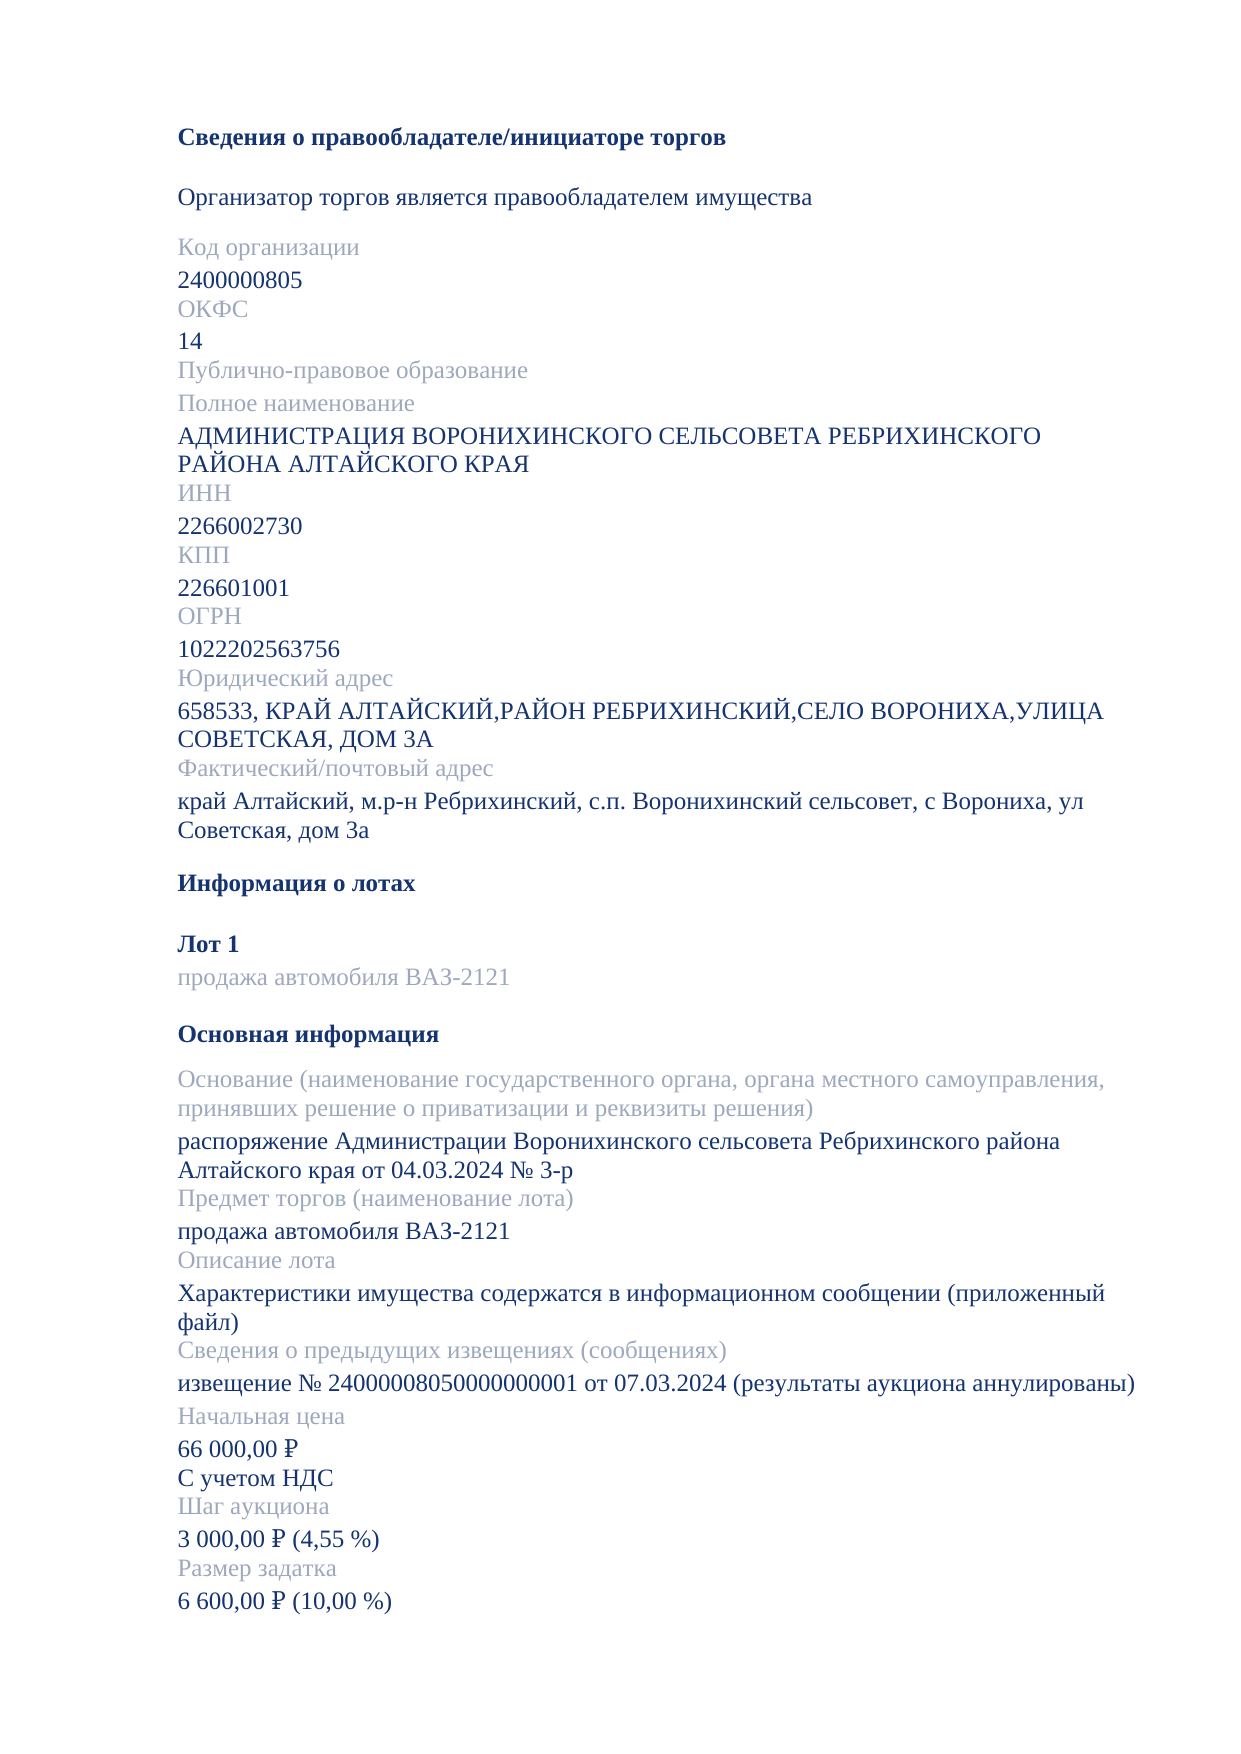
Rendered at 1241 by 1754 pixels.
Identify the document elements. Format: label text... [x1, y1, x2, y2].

text 66 000,00 ₽ [177, 1434, 1152, 1463]
text Лот 1 [177, 929, 1152, 958]
text Фактический/почтовый адрес [177, 753, 1152, 782]
text 3 000,00 ₽ (4,55 %) [177, 1524, 1152, 1553]
text Сведения о предыдущих извещениях (сообщениях) [177, 1335, 1152, 1364]
text 2266002730 [177, 511, 1152, 540]
text Полное наименование [177, 388, 1152, 417]
text Начальная цена [177, 1401, 1152, 1430]
text КПП [177, 540, 1152, 569]
text извещение № 24000008050000000001 от 07.03.2024 (результаты аукциона аннулированы) [177, 1368, 1152, 1397]
text 1022202563756 [177, 634, 1152, 663]
text С учетом НДС [177, 1463, 1152, 1491]
text 2400000805 [177, 265, 1152, 294]
text край Алтайский, м.р-н Ребрихинский, с.п. Воронихинский сельсовет, с Ворониха, ул Советская, дом 3а [177, 786, 1152, 844]
text ИНН [177, 478, 1152, 507]
text Сведения о правообладателе/инициаторе торгов [177, 118, 1152, 150]
text Организатор торгов является правообладателем имущества [177, 182, 1152, 211]
text Основная информация [177, 1019, 1152, 1048]
text продажа автомобиля ВАЗ-2121 [177, 1216, 1152, 1245]
text Описание лота [177, 1245, 1152, 1274]
text АДМИНИСТРАЦИЯ ВОРОНИХИНСКОГО СЕЛЬСОВЕТА РЕБРИХИНСКОГО РАЙОНА АЛТАЙСКОГО КРАЯ [177, 421, 1152, 478]
text Информация о лотах [177, 864, 1152, 897]
text Размер задатка [177, 1553, 1152, 1582]
text ОКФС [177, 294, 1152, 322]
text Код организации [177, 232, 1152, 261]
text Основание (наименование государственного органа, органа местного самоуправления, принявших решение о приватизации и реквизиты решения) [177, 1064, 1152, 1122]
text 6 600,00 ₽ (10,00 %) [177, 1586, 1152, 1614]
text Предмет торгов (наименование лота) [177, 1183, 1152, 1212]
text продажа автомобиля ВАЗ-2121 [177, 962, 1152, 990]
text Публично-правовое образование [177, 355, 1152, 384]
text Характеристики имущества содержатся в информационном сообщении (приложенный файл) [177, 1278, 1152, 1335]
text 14 [177, 326, 1152, 355]
text распоряжение Администрации Воронихинского сельсовета Ребрихинского района Алтайского края от 04.03.2024 № 3-р [177, 1126, 1152, 1183]
text Юридический адрес [177, 663, 1152, 692]
text 226601001 [177, 573, 1152, 601]
text ОГРН [177, 601, 1152, 630]
text Шаг аукциона [177, 1491, 1152, 1520]
text 658533, КРАЙ АЛТАЙСКИЙ,РАЙОН РЕБРИХИНСКИЙ,СЕЛО ВОРОНИХА,УЛИЦА СОВЕТСКАЯ, ДОМ 3А [177, 696, 1152, 753]
